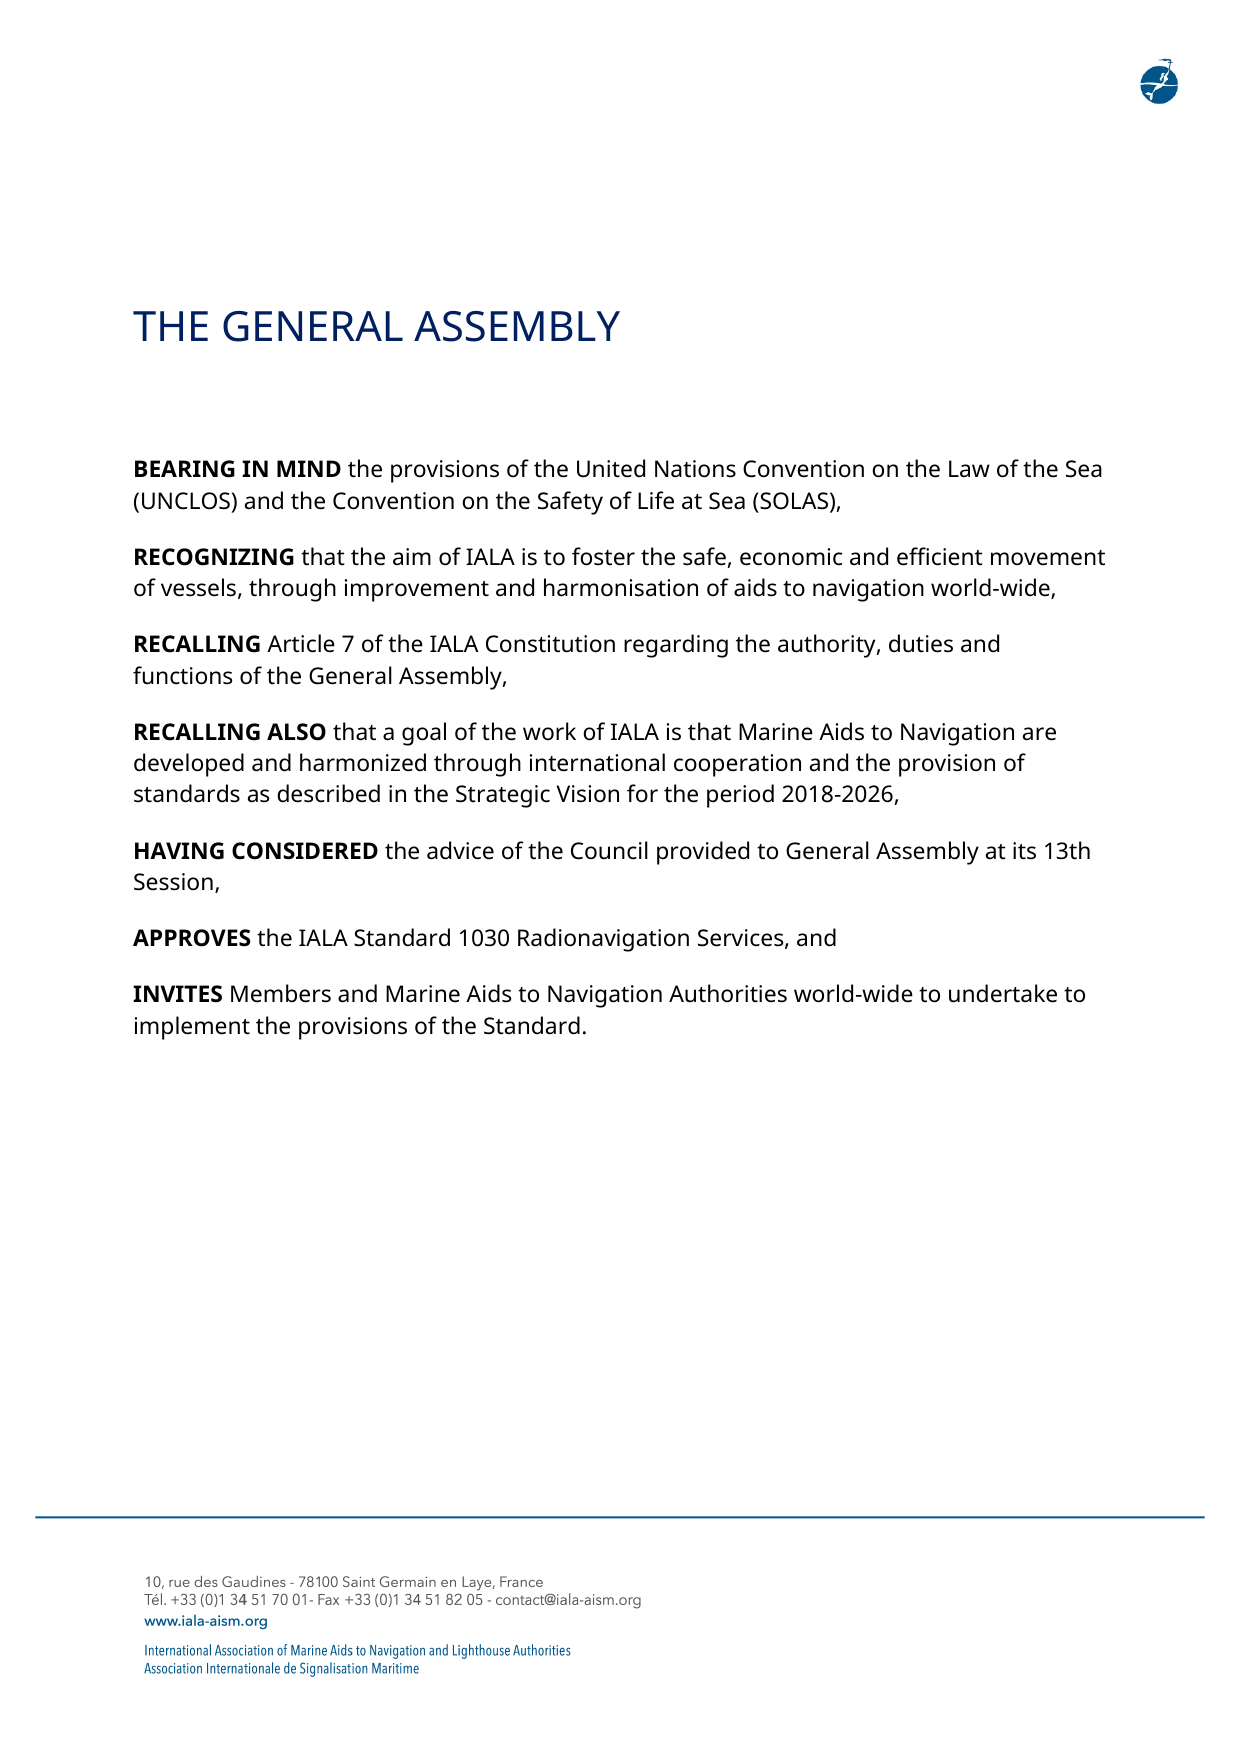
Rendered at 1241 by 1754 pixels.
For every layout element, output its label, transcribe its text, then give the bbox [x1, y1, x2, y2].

text THE GENERAL ASSEMBLY [133, 297, 1107, 353]
text RECOGNIZING that the aim of IALA is to foster the safe, economic and efficient movement of vessels, through improvement and harmonisation of aids to navigation world-wide, [133, 541, 1107, 603]
text RECALLING ALSO that a goal of the work of IALA is that Marine Aids to Navigation are developed and harmonized through international cooperation and the provision of standards as described in the Strategic Vision for the period 2018-2026, [133, 716, 1107, 809]
text RECALLING Article 7 of the IALA Constitution regarding the authority, duties and functions of the General Assembly, [133, 628, 1107, 691]
text INVITES Members and Marine Aids to Navigation Authorities world-wide to undertake to implement the provisions of the Standard. [133, 978, 1107, 1041]
picture [138, 1571, 672, 1691]
text APPROVES the IALA Standard 1030 Radionavigation Services, and [133, 922, 1107, 953]
picture [1122, 52, 1196, 126]
text BEARING IN MIND the provisions of the United Nations Convention on the Law of the Sea (UNCLOS) and the Convention on the Safety of Life at Sea (SOLAS), [133, 453, 1107, 516]
text HAVING CONSIDERED the advice of the Council provided to General Assembly at its 13th Session, [133, 834, 1107, 897]
